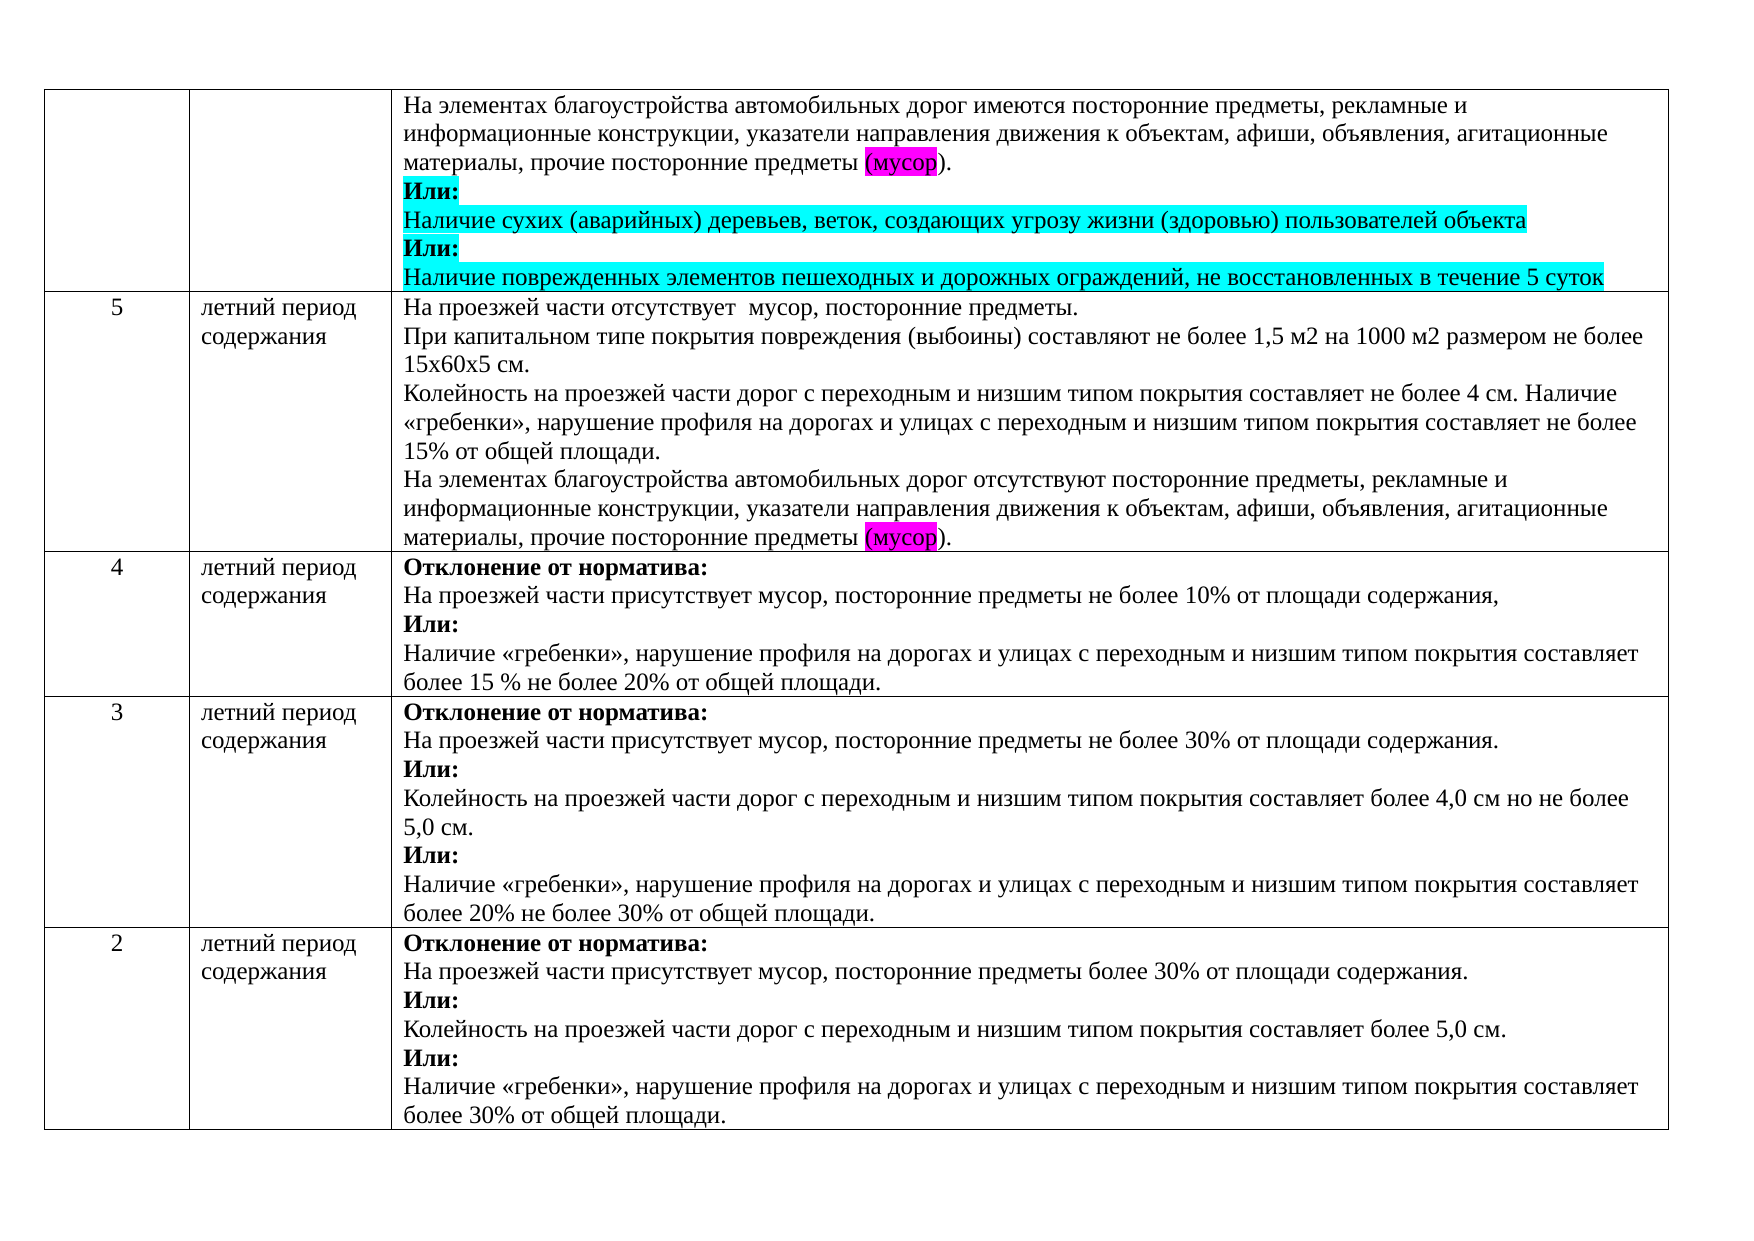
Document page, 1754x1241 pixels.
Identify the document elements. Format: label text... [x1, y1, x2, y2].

table_cell Отклонение от норматива: На проезжей части присутствует мусор, посторонние предметы не более 10% от площади содержания, Или: Наличие «гребенки», нарушение профиля на дорогах и улицах с переходным и низшим типом покрытия составляет более 15 % не более 20% от общей площади. [392, 552, 1668, 696]
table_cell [392, 928, 1668, 1129]
table_cell 2 [45, 928, 189, 1129]
table_cell Отклонение от норматива: На проезжей части присутствует мусор, посторонние предметы не более 30% от площади содержания. Или: Колейность на проезжей части дорог с переходным и низшим типом покрытия составляет более 4,0 см но не более 5,0 см. Или: Наличие «гребенки», нарушение профиля на дорогах и улицах с переходным и низшим типом покрытия составляет более 20% не более 30% от общей площади. [392, 697, 1668, 927]
table_cell На проезжей части отсутствует мусор, посторонние предметы. При капитальном типе покрытия повреждения (выбоины) составляют не более 1,5 м2 на 1000 м2 размером не более 15х60х5 см. Колейность на проезжей части дорог с переходным и низшим типом покрытия составляет не более 4 см. Наличие «гребенки», нарушение профиля на дорогах и улицах с переходным и низшим типом покрытия составляет не более 15% от общей площади. На элементах благоустройства автомобильных дорог отсутствуют посторонние предметы, рекламные и информационные конструкции, указатели направления движения к объектам, афиши, объявления, агитационные материалы, прочие посторонние предметы (мусор). [392, 292, 1668, 551]
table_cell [190, 90, 391, 291]
table_cell 4 [45, 552, 189, 696]
table_cell летний период содержания [190, 292, 391, 551]
table_cell 2 [45, 90, 189, 291]
table_cell 5 [45, 292, 189, 551]
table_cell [392, 90, 1668, 291]
table_cell летний период содержания [190, 552, 391, 696]
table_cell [190, 928, 391, 1129]
table_cell 3 [45, 697, 189, 927]
table_cell летний период содержания [190, 697, 391, 927]
